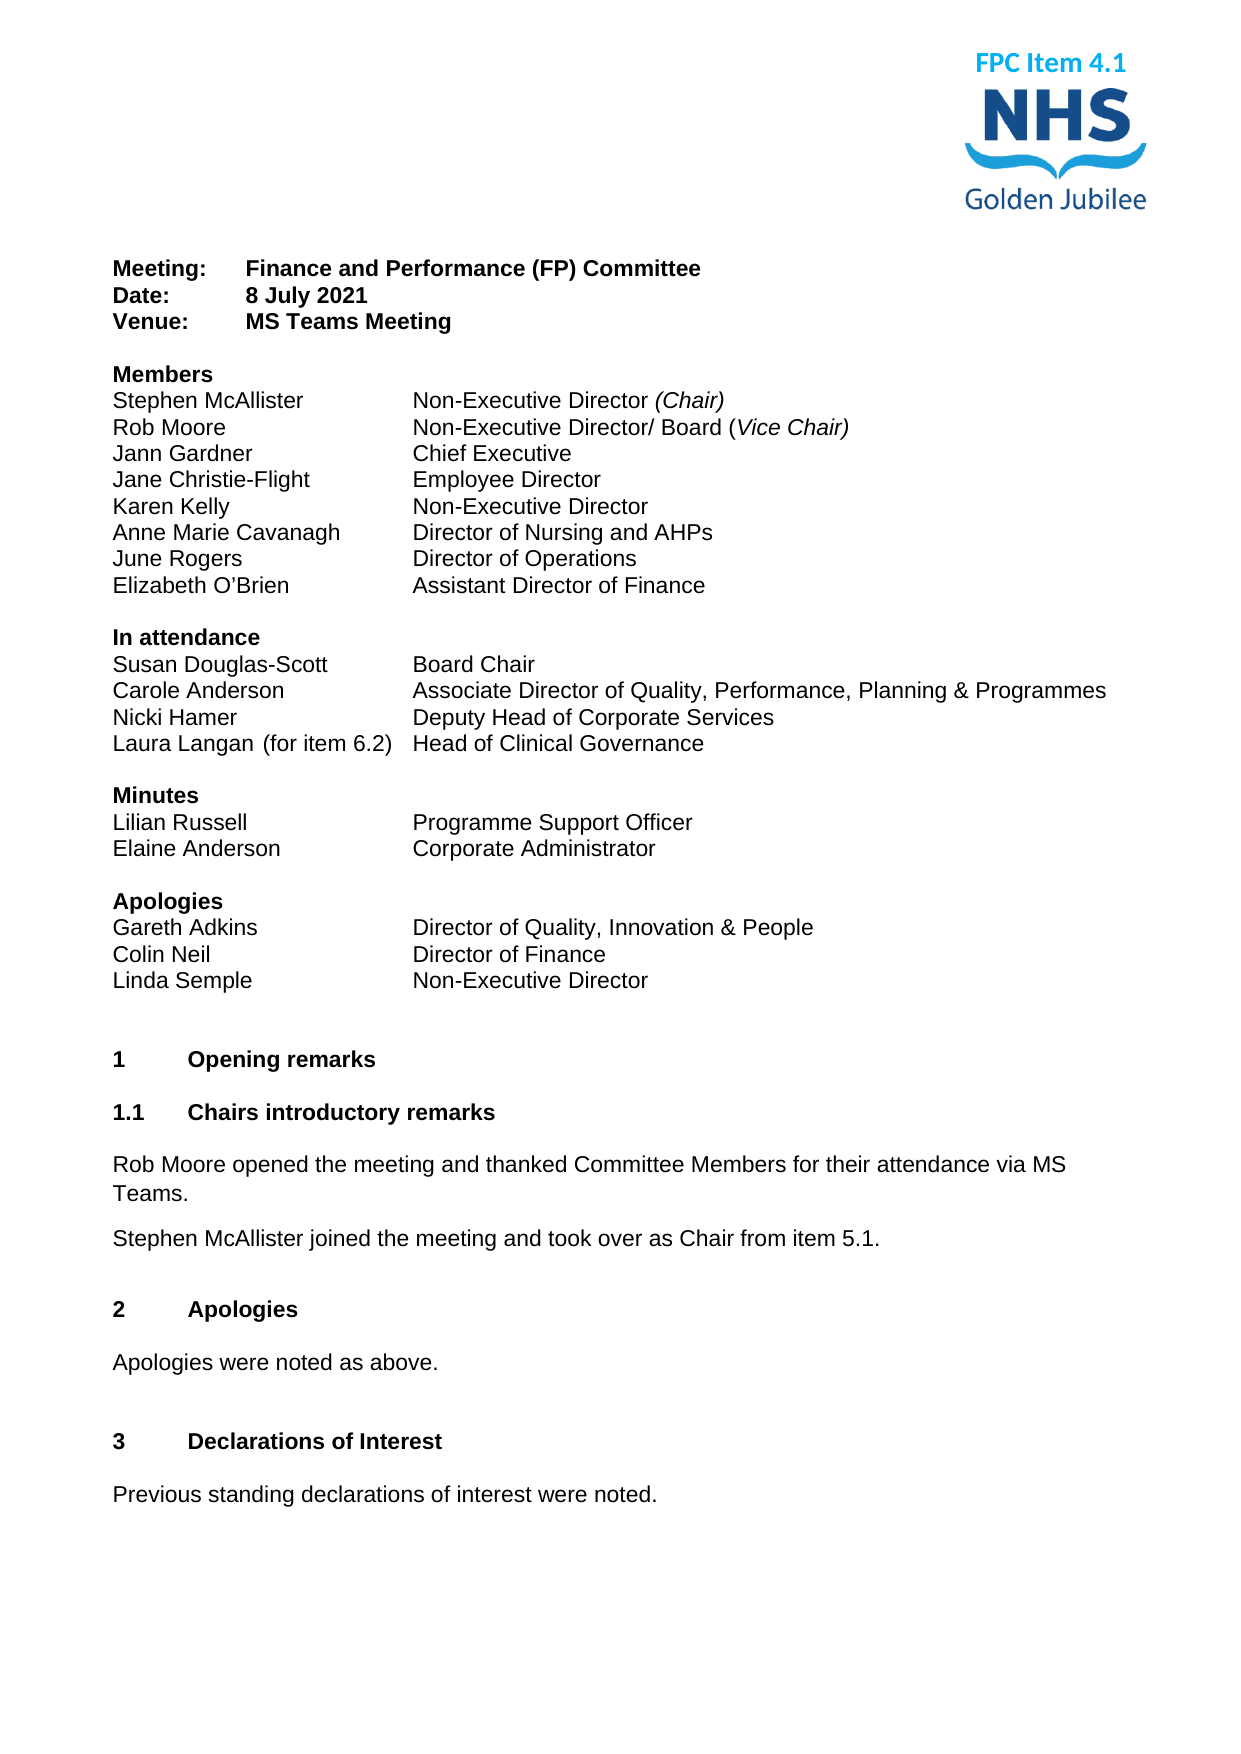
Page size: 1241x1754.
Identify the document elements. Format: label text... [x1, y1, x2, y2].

text Elizabeth O’Brien Assistant Director of Finance [112, 572, 1128, 598]
text Nicki Hamer Deputy Head of Corporate Services [112, 703, 1128, 730]
text Gareth Adkins Director of Quality, Innovation & People [112, 914, 1128, 941]
text Carole Anderson Associate Director of Quality, Performance, Planning & Programmes [112, 677, 1128, 703]
text Meeting: Finance and Performance (FP) Committee [112, 255, 1128, 282]
text Jane Christie-Flight Employee Director [112, 466, 1128, 493]
text 1 Opening remarks [112, 1046, 1128, 1072]
text In attendance [112, 624, 1128, 651]
text Stephen McAllister Non-Executive Director (Chair) [112, 387, 1128, 413]
text Karen Kelly Non-Executive Director [112, 493, 1128, 519]
text 1.1 Chairs introductory remarks [112, 1099, 1128, 1125]
text Rob Moore Non-Executive Director/ Board (Vice Chair) [112, 413, 1128, 440]
text 2 Apologies [112, 1296, 1128, 1323]
text Susan Douglas-Scott Board Chair [112, 651, 1128, 677]
text June Rogers Director of Operations [112, 545, 1128, 572]
text Laura Langan (for item 6.2) Head of Clinical Governance [112, 730, 1128, 756]
text Apologies [112, 888, 1128, 914]
text Apologies were noted as above. [112, 1349, 1128, 1376]
text Anne Marie Cavanagh Director of Nursing and AHPs [112, 519, 1128, 545]
text 3 Declarations of Interest [112, 1428, 1128, 1454]
text Previous standing declarations of interest were noted. [112, 1481, 1128, 1507]
text Stephen McAllister joined the meeting and took over as Chair from item 5.1. [112, 1225, 1128, 1251]
text Rob Moore opened the meeting and thanked Committee Members for their attendance via MS Teams. [112, 1151, 1128, 1206]
text Lilian Russell Programme Support Officer [112, 809, 1128, 835]
picture [964, 88, 1147, 216]
text Venue: MS Teams Meeting [112, 308, 1128, 334]
text Jann Gardner Chief Executive [112, 440, 1128, 466]
text Linda Semple Non-Executive Director [112, 967, 1128, 993]
text Date: 8 July 2021 [112, 282, 1128, 308]
text Members [112, 361, 1128, 387]
text Colin Neil Director of Finance [112, 941, 1128, 967]
text Elaine Anderson Corporate Administrator [112, 835, 1128, 862]
text Minutes [112, 782, 1128, 809]
